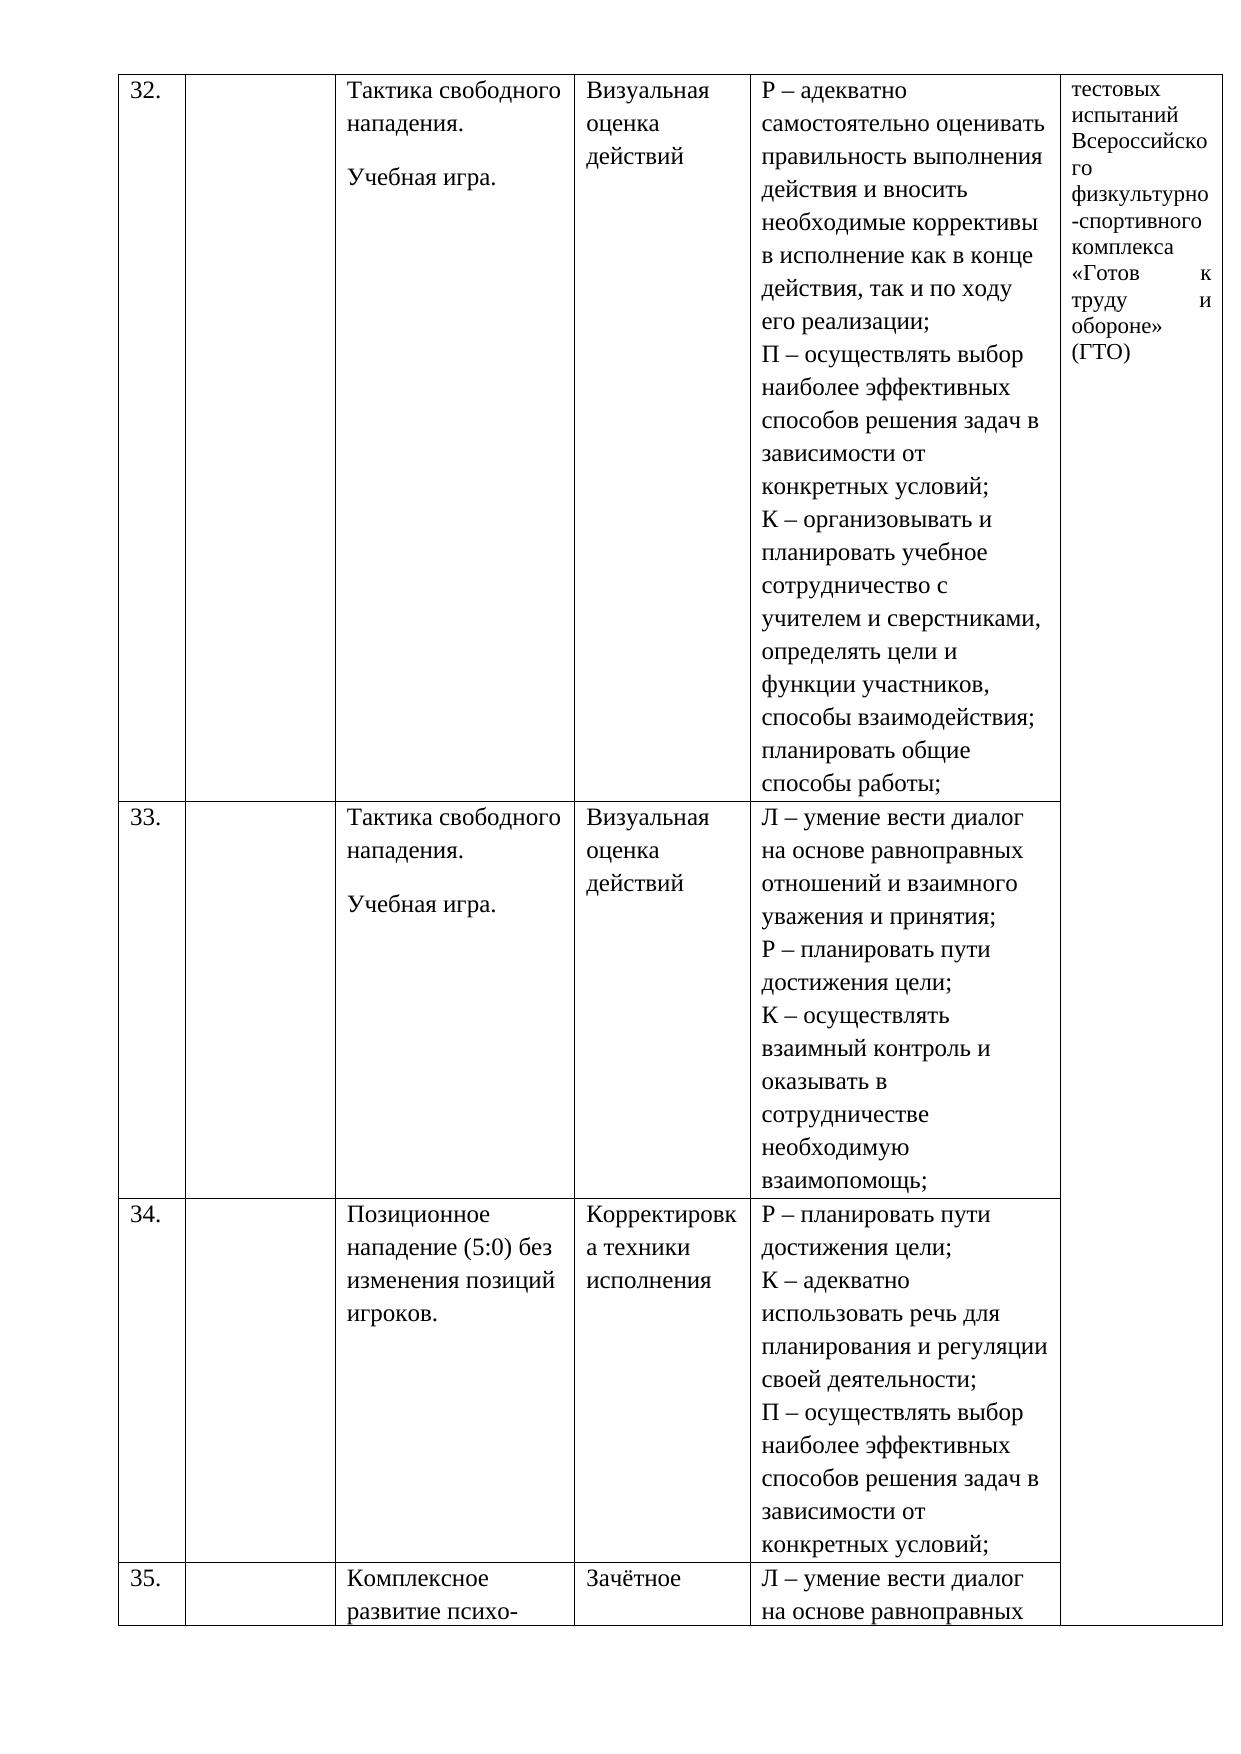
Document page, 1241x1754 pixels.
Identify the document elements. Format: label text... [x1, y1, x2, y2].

table_cell 33. [119, 802, 185, 1198]
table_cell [751, 1563, 1060, 1624]
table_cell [336, 1563, 574, 1624]
table_cell Р – адекватно самостоятельно оценивать правильность выполнения действия и вносить необходимые коррективы в исполнение как в конце действия, так и по ходу его реализации; П – осуществлять выбор наиболее эффективных способов решения задач в зависимости от конкретных условий; К – организовывать и планировать учебное сотрудничество с учителем и сверстниками, определять цели и функции участников, способы взаимодействия; планировать общие способы работы; [751, 75, 1060, 801]
table_cell Зачётное упражнение [575, 1563, 750, 1624]
table_cell [186, 1563, 335, 1624]
table_cell 32. [119, 75, 185, 801]
table_cell Тактика свободного нападения. Учебная игра. [336, 75, 574, 801]
table_cell 35. [119, 1563, 185, 1624]
table_cell [186, 1199, 335, 1562]
table_cell Тактика свободного нападения. Учебная игра. [336, 802, 574, 1198]
table_cell [186, 802, 335, 1198]
table_cell Визуальная оценка действий [575, 802, 750, 1198]
table_cell [186, 75, 335, 801]
table_cell 34. [119, 1199, 185, 1562]
table_cell Корректировка техники исполнения [575, 1199, 750, 1562]
table_cell Визуальная оценка действий [575, 75, 750, 801]
table_cell Позиционное нападение (5:0) без изменения позиций игроков. [336, 1199, 574, 1562]
